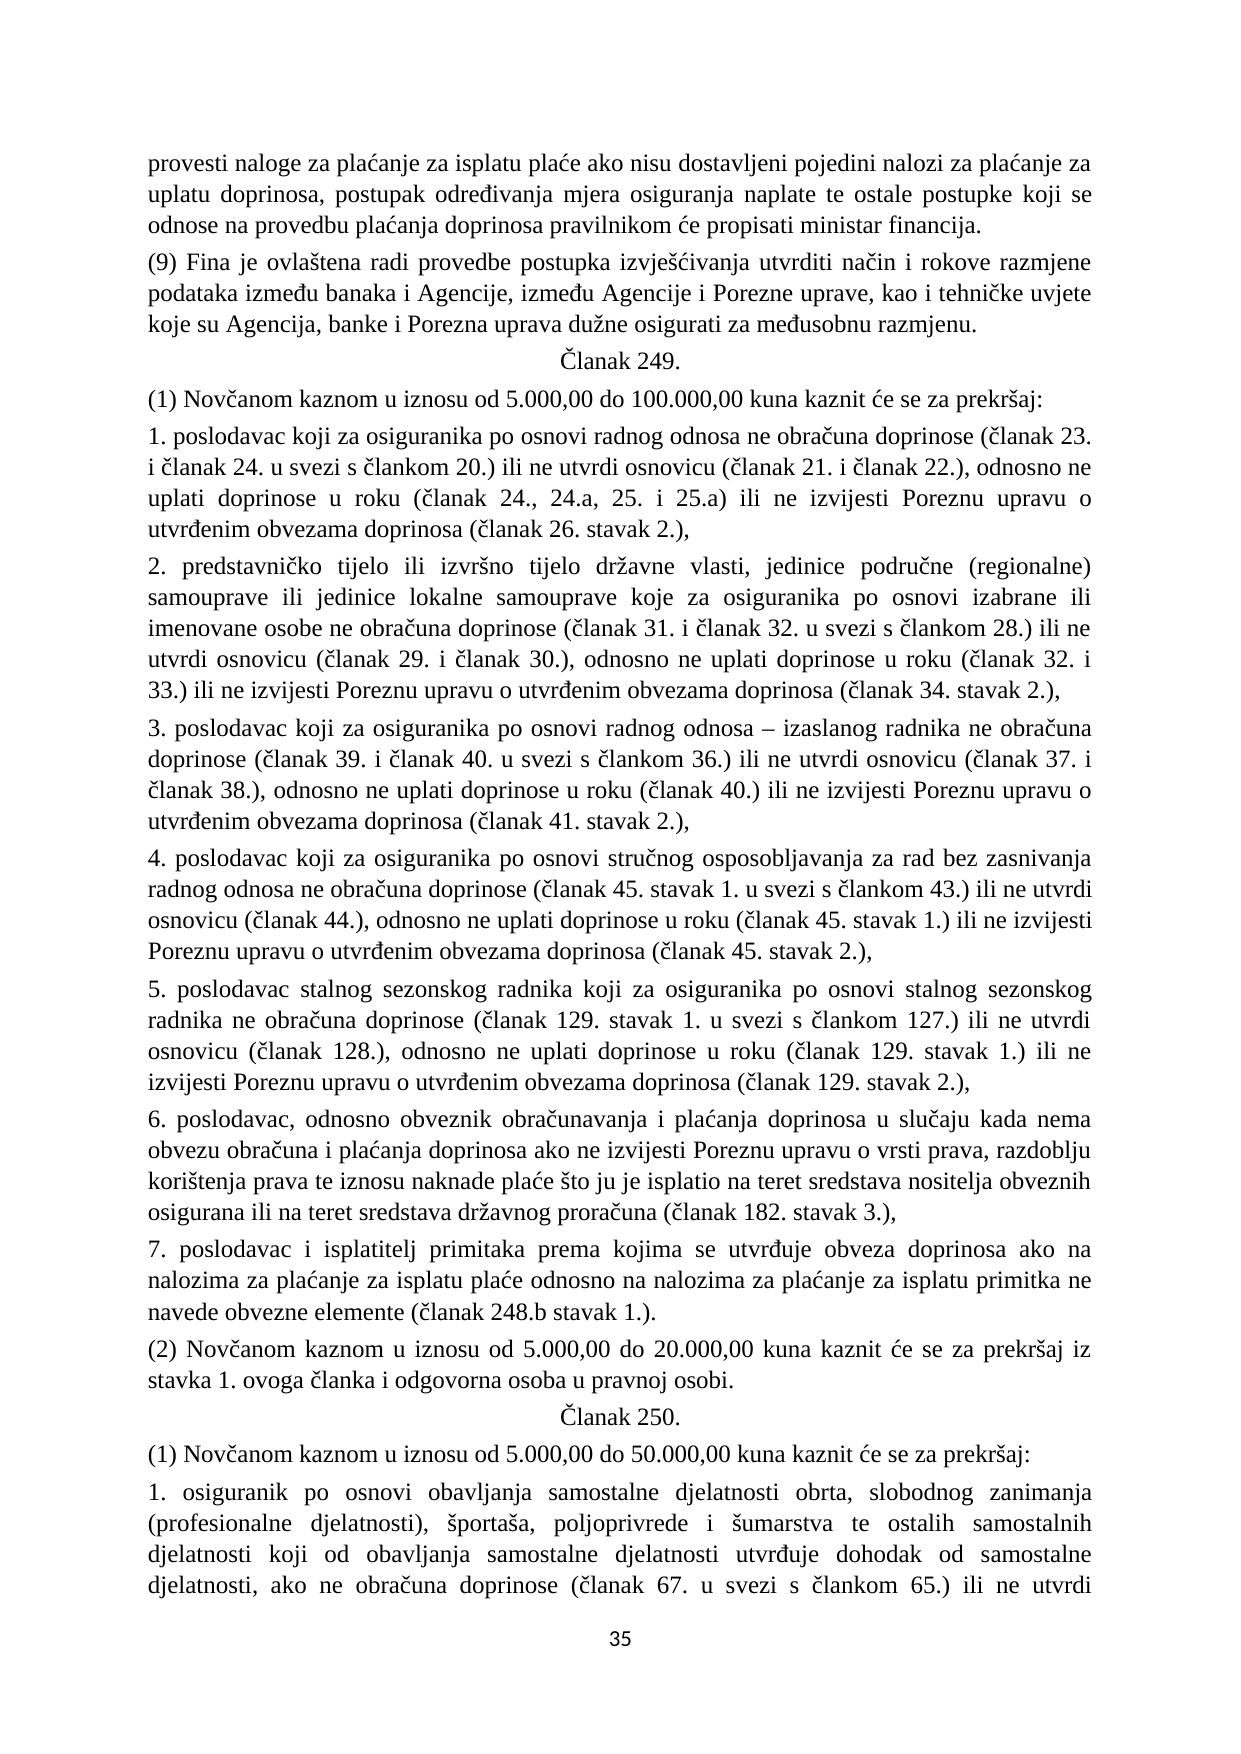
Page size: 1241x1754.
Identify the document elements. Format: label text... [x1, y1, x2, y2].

text (1) Novčanom kaznom u iznosu od 5.000,00 do 100.000,00 kuna kaznit će se za prekršaj: [148, 384, 1093, 412]
text (9) Fina je ovlaštena radi provedbe postupka izvješćivanja utvrditi način i rokove razmjene podataka između banaka i Agencije, između Agencije i Porezne uprave, kao i tehničke uvjete koje su Agencija, banke i Porezna uprava dužne osigurati za međusobnu razmjenu. [148, 247, 1093, 338]
text 7. poslodavac i isplatitelj primitaka prema kojima se utvrđuje obveza doprinosa ako na nalozima za plaćanje za isplatu plaće odnosno na nalozima za plaćanje za isplatu primitka ne navede obvezne elemente (članak 248.b stavak 1.). [148, 1234, 1093, 1325]
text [148, 1477, 1093, 1599]
text Članak 249. [148, 346, 1093, 375]
text 3. poslodavac koji za osiguranika po osnovi radnog odnosa – izaslanog radnika ne obračuna doprinose (članak 39. i članak 40. u svezi s člankom 36.) ili ne utvrdi osnovicu (članak 37. i članak 38.), odnosno ne uplati doprinose u roku (članak 40.) ili ne izvijesti Poreznu upravu o utvrđenim obvezama doprinosa (članak 41. stavak 2.), [148, 713, 1093, 835]
text Članak 250. [148, 1402, 1093, 1431]
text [148, 148, 1093, 238]
text 1. poslodavac koji za osiguranika po osnovi radnog odnosa ne obračuna doprinose (članak 23. i članak 24. u svezi s člankom 20.) ili ne utvrdi osnovicu (članak 21. i članak 22.), odnosno ne uplati doprinose u roku (članak 24., 24.a, 25. i 25.a) ili ne izvijesti Poreznu upravu o utvrđenim obvezama doprinosa (članak 26. stavak 2.), [148, 421, 1093, 543]
text 4. poslodavac koji za osiguranika po osnovi stručnog osposobljavanja za rad bez zasnivanja radnog odnosa ne obračuna doprinose (članak 45. stavak 1. u svezi s člankom 43.) ili ne utvrdi osnovicu (članak 44.), odnosno ne uplati doprinose u roku (članak 45. stavak 1.) ili ne izvijesti Poreznu upravu o utvrđenim obvezama doprinosa (članak 45. stavak 2.), [148, 843, 1093, 965]
text 5. poslodavac stalnog sezonskog radnika koji za osiguranika po osnovi stalnog sezonskog radnika ne obračuna doprinose (članak 129. stavak 1. u svezi s člankom 127.) ili ne utvrdi osnovicu (članak 128.), odnosno ne uplati doprinose u roku (članak 129. stavak 1.) ili ne izvijesti Poreznu upravu o utvrđenim obvezama doprinosa (članak 129. stavak 2.), [148, 974, 1093, 1096]
text 6. poslodavac, odnosno obveznik obračunavanja i plaćanja doprinosa u slučaju kada nema obvezu obračuna i plaćanja doprinosa ako ne izvijesti Poreznu upravu o vrsti prava, razdoblju korištenja prava te iznosu naknade plaće što ju je isplatio na teret sredstava nositelja obveznih osigurana ili na teret sredstava državnog proračuna (članak 182. stavak 3.), [148, 1104, 1093, 1226]
text (2) Novčanom kaznom u iznosu od 5.000,00 do 20.000,00 kuna kaznit će se za prekršaj iz stavka 1. ovoga članka i odgovorna osoba u pravnoj osobi. [148, 1334, 1093, 1394]
text (1) Novčanom kaznom u iznosu od 5.000,00 do 50.000,00 kuna kaznit će se za prekršaj: [148, 1439, 1093, 1468]
text 2. predstavničko tijelo ili izvršno tijelo državne vlasti, jedinice područne (regionalne) samouprave ili jedinice lokalne samouprave koje za osiguranika po osnovi izabrane ili imenovane osobe ne obračuna doprinose (članak 31. i članak 32. u svezi s člankom 28.) ili ne utvrdi osnovicu (članak 29. i članak 30.), odnosno ne uplati doprinose u roku (članak 32. i 33.) ili ne izvijesti Poreznu upravu o utvrđenim obvezama doprinosa (članak 34. stavak 2.), [148, 551, 1093, 704]
